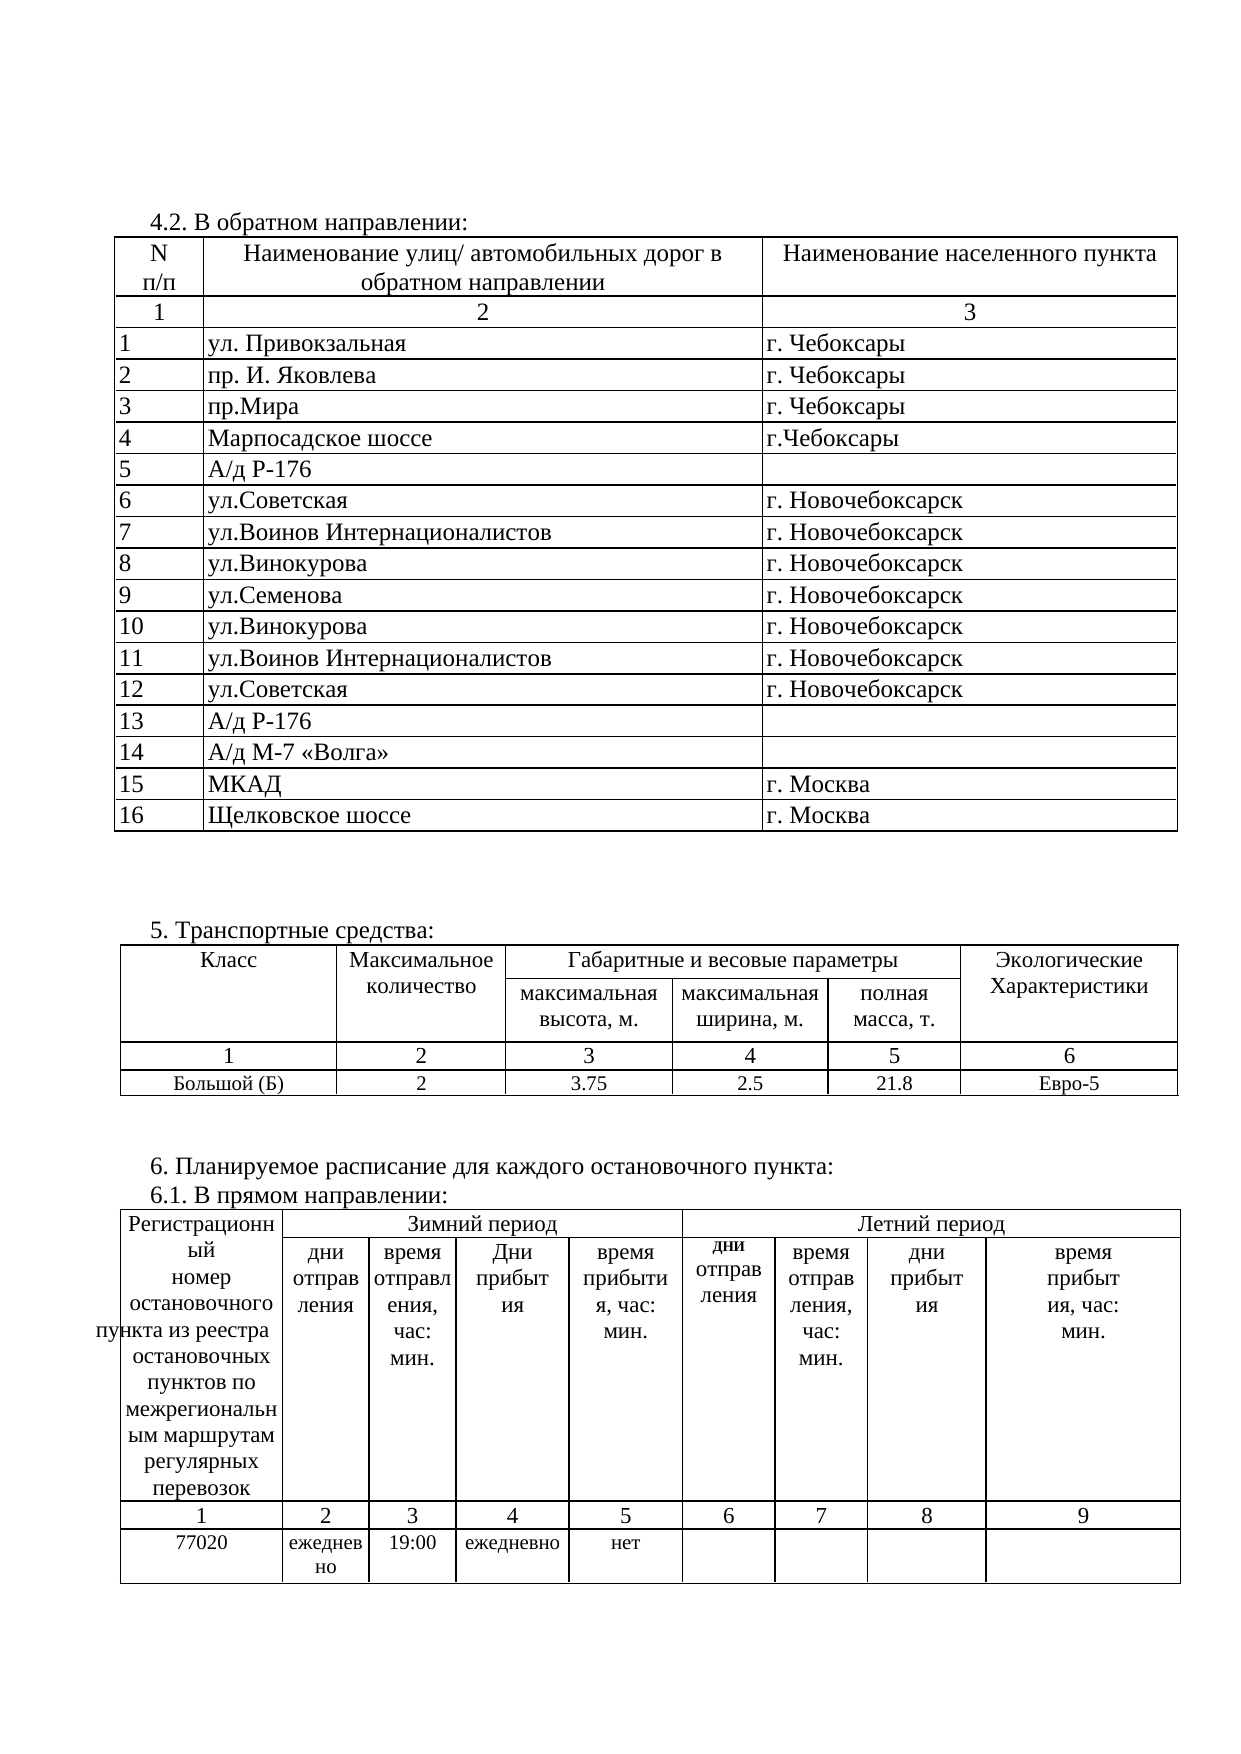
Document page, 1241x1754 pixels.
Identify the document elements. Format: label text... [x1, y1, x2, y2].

table_cell г. Новочебоксарск [763, 610, 1177, 641]
table_cell г. Чебоксары [763, 390, 1177, 421]
table_cell г. Москва [763, 767, 1177, 799]
table_cell максимальная высота, м. [506, 979, 672, 1041]
table_cell ул.Воинов Интернационалистов [204, 517, 762, 547]
table_cell 12 [115, 674, 203, 704]
table_cell ДНИ отправ ления [683, 1238, 774, 1500]
table_cell МКАД [204, 769, 762, 799]
table_cell [868, 1530, 985, 1582]
table_cell 2.5 [673, 1071, 827, 1094]
table_cell пр. И. Яковлева [204, 360, 762, 390]
table_cell дни отправ ления [283, 1238, 368, 1500]
table_cell 19:00 [370, 1530, 455, 1582]
table_cell 2 [283, 1502, 368, 1528]
table_cell А/д Р-176 [204, 454, 762, 484]
table_cell ежедневно [283, 1530, 368, 1582]
table_cell [776, 1530, 867, 1582]
table_cell г. Чебоксары [763, 358, 1177, 390]
table_cell время прибыт ия, час: мин. [987, 1238, 1180, 1500]
table_cell А/д М-7 «Волга» [204, 737, 762, 767]
table_cell время отправ ления, час: мин. [776, 1238, 867, 1500]
table_cell 21.8 [829, 1071, 960, 1094]
table_cell 3.75 [506, 1071, 672, 1094]
table_cell 1 [121, 1043, 336, 1069]
table_cell [683, 1530, 774, 1582]
table_cell пр.Мира [204, 391, 762, 421]
table_cell 6 [683, 1502, 774, 1528]
table_cell 15 [115, 768, 203, 799]
table_cell Марпосадское шоссе [204, 423, 762, 453]
table_cell [763, 736, 1177, 767]
table_cell 16 [115, 800, 203, 830]
table_header Наименование населенного пункта [763, 238, 1177, 295]
table_cell А/д Р-176 [204, 706, 762, 736]
table_cell время отправл ения, час: мин. [370, 1238, 455, 1500]
table_cell ул.Советская [204, 486, 762, 516]
table_header Экологические Характеристики [961, 946, 1177, 1041]
text 5. Транспортные средства: [150, 916, 1090, 944]
table_cell 3 [763, 295, 1177, 327]
table_cell время прибыти я, час: мин. [570, 1238, 682, 1500]
table_header Зимний период [283, 1210, 682, 1237]
table_cell 9 [987, 1502, 1180, 1528]
table_cell г. Чебоксары [763, 327, 1177, 358]
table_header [121, 1210, 282, 1500]
table_cell 1 [121, 1502, 282, 1528]
table_cell ул. Привокзальная [204, 328, 762, 358]
text 4.2. В обратном направлении: [150, 207, 1090, 236]
table_cell г. Новочебоксарск [763, 516, 1177, 547]
table_header Класс [121, 946, 336, 1041]
table_cell 8 [868, 1502, 985, 1528]
table_cell Дни прибыт ия [457, 1238, 568, 1500]
table_cell ул.Винокурова [204, 549, 762, 578]
table_cell 77020 [121, 1530, 282, 1582]
table_cell [763, 704, 1177, 736]
table_header Летний период [683, 1210, 1180, 1237]
table_cell 6 [961, 1043, 1177, 1069]
table_cell Евро-5 [961, 1071, 1177, 1094]
table_cell 2 [204, 297, 762, 327]
table_cell [763, 453, 1177, 484]
table_cell 4 [457, 1502, 568, 1528]
table_cell 14 [115, 737, 203, 767]
table_cell 7 [776, 1502, 867, 1528]
table_cell ул.Советская [204, 675, 762, 704]
table_cell полная масса, т. [829, 979, 960, 1041]
table_cell г.Чебоксары [763, 421, 1177, 453]
table_cell 2 [337, 1043, 505, 1069]
table_cell 3 [370, 1502, 455, 1528]
table_cell 9 [115, 580, 203, 610]
text 6.1. В прямом направлении: [150, 1180, 1090, 1209]
table_cell г. Москва [763, 799, 1177, 830]
table_cell 1 [115, 296, 203, 327]
table_cell ежедневно [457, 1530, 568, 1582]
table_cell г. Новочебоксарск [763, 484, 1177, 516]
table_header N п/п [115, 238, 203, 295]
table_cell 5 [829, 1043, 960, 1069]
table_cell 8 [115, 548, 203, 578]
table_cell 3 [506, 1043, 672, 1069]
table_cell ул.Воинов Интернационалистов [204, 643, 762, 673]
table_cell г. Новочебоксарск [763, 641, 1177, 673]
table_cell нет [570, 1530, 682, 1582]
table_cell 11 [115, 643, 203, 673]
table_cell 3 [115, 391, 203, 421]
text 6. Планируемое расписание для каждого остановочного пункта: [150, 1151, 1090, 1180]
table_header Наименование улиц/ автомобильных дорог в обратном направлении [204, 238, 762, 295]
table_header Габаритные и весовые параметры [506, 946, 960, 978]
table_cell 5 [570, 1502, 682, 1528]
table_cell г. Новочебоксарск [763, 547, 1177, 578]
table_cell 7 [115, 517, 203, 547]
table_cell 2 [337, 1071, 505, 1094]
table_cell Щелковское шоссе [204, 800, 762, 830]
table_cell максимальная ширина, м. [673, 979, 827, 1041]
table_cell ул.Винокурова [204, 612, 762, 641]
table_header Максимальное количество [337, 946, 505, 1041]
table_cell ул.Семенова [204, 580, 762, 610]
table_cell 10 [115, 611, 203, 641]
table_cell 5 [115, 454, 203, 484]
table_cell 4 [115, 422, 203, 453]
table_cell 1 [115, 328, 203, 358]
table_cell г. Новочебоксарск [763, 579, 1177, 610]
table_cell 2 [115, 359, 203, 390]
table_cell 13 [115, 705, 203, 736]
table_cell Большой (Б) [121, 1071, 336, 1094]
table_cell 4 [673, 1043, 827, 1069]
table_cell дни прибыт ия [868, 1238, 985, 1500]
table_cell г. Новочебоксарск [763, 673, 1177, 704]
table_cell [987, 1530, 1180, 1582]
table_cell 6 [115, 485, 203, 516]
